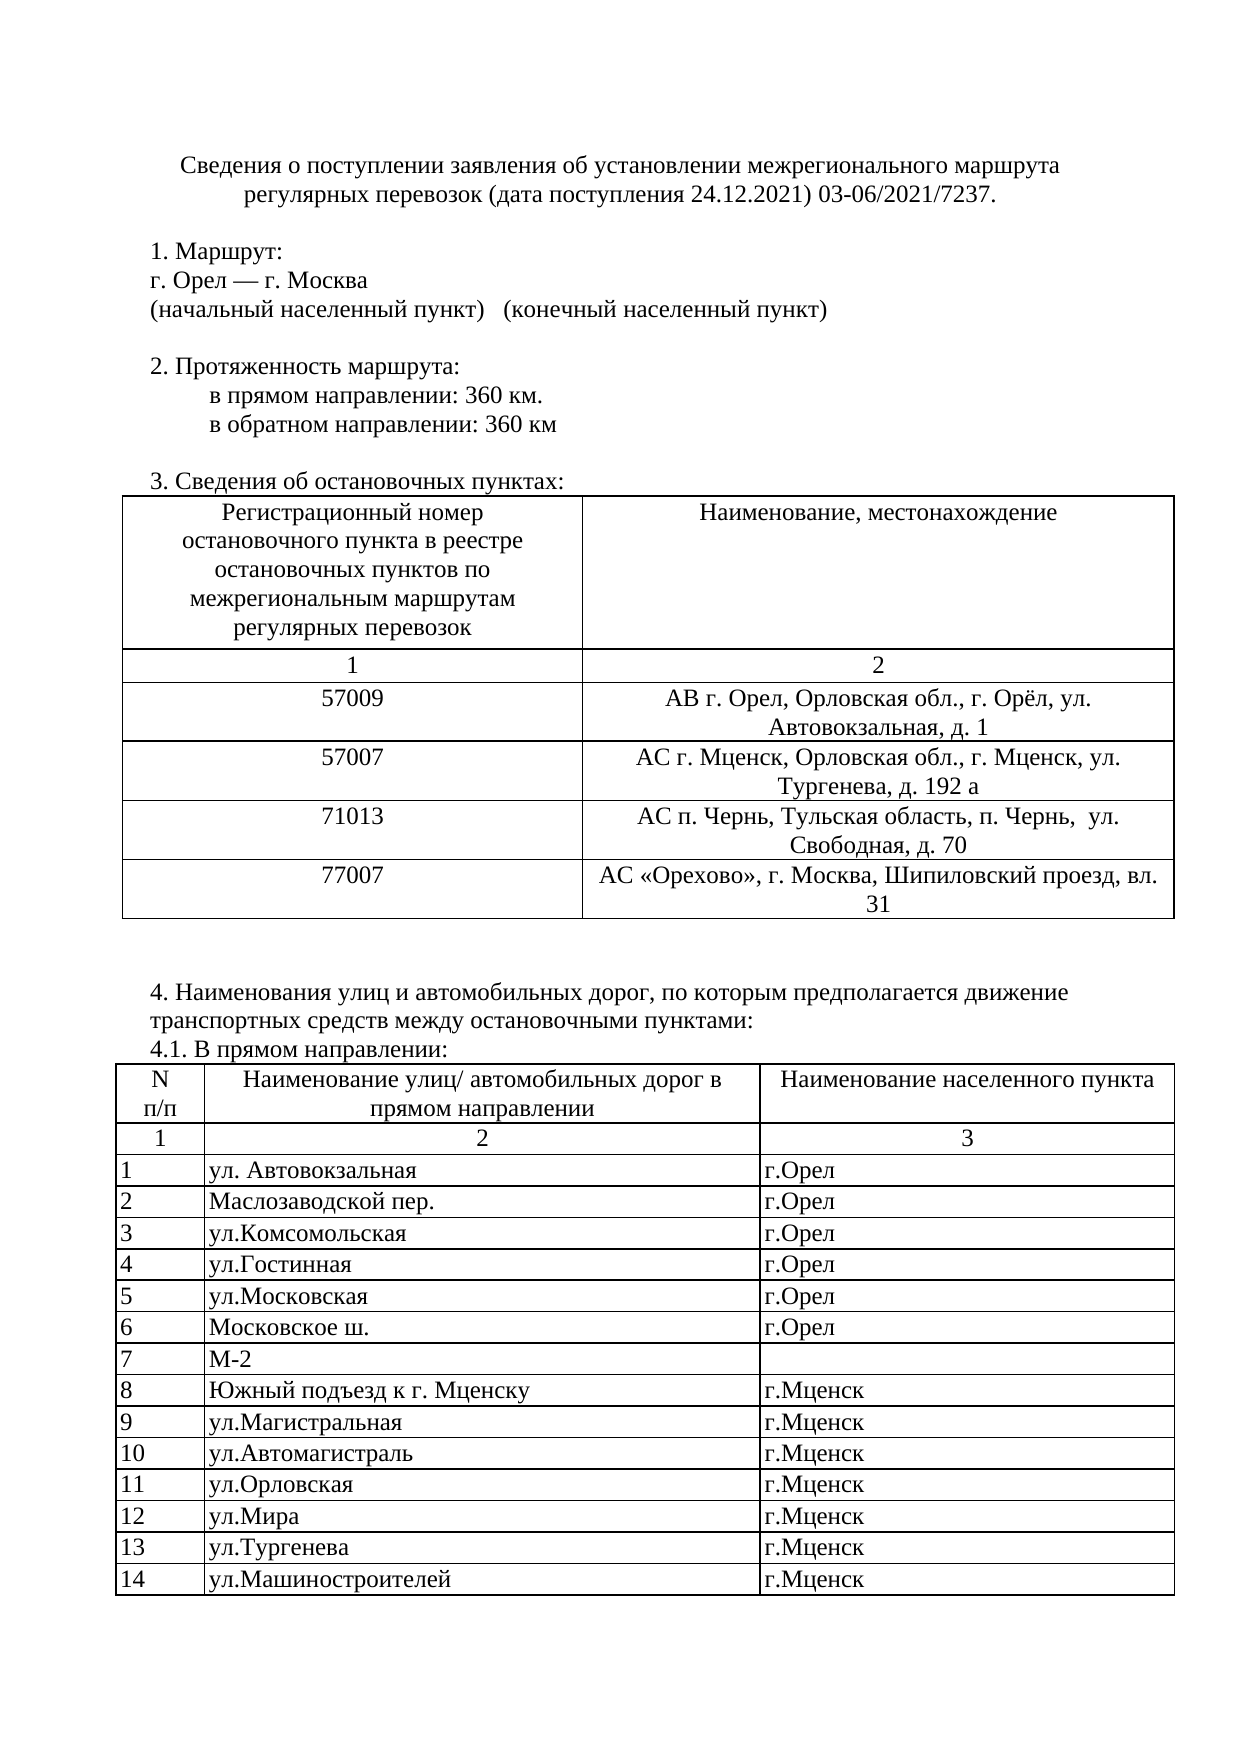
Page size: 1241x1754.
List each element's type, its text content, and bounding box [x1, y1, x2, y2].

table_header Наименование улиц/ автомобильных дорог в прямом направлении [205, 1065, 759, 1122]
table_cell 71013 [123, 801, 582, 858]
table_cell г.Мценск [761, 1501, 1174, 1531]
table_cell 1 [123, 650, 582, 681]
table_cell [761, 1344, 1174, 1374]
table_cell г.Орел [761, 1187, 1174, 1216]
table_header N п/п [117, 1065, 204, 1122]
table_cell г.Орел [761, 1250, 1174, 1279]
text 3. Сведения об остановочных пунктах: [150, 466, 1090, 495]
table_cell ул.Магистральная [205, 1407, 759, 1437]
table_header Наименование, местонахождение [583, 497, 1173, 648]
table_cell 5 [117, 1281, 204, 1311]
table_cell 8 [117, 1375, 204, 1405]
table_cell 9 [117, 1407, 204, 1437]
table_cell 3 [761, 1124, 1174, 1153]
table_cell г.Орел [761, 1281, 1174, 1311]
text (начальный населенный пункт) (конечный населенный пункт) [150, 294, 1090, 322]
table_cell 57009 [123, 683, 582, 740]
table_cell ул.Комсомольская [205, 1218, 759, 1248]
text 2. Протяженность маршрута: [150, 351, 1090, 380]
table_cell Южный подъезд к г. Мценску [205, 1375, 759, 1405]
text 4.1. В прямом направлении: [150, 1034, 1090, 1063]
table_cell 11 [117, 1470, 204, 1499]
table_cell ул.Машиностроителей [205, 1564, 759, 1594]
table_cell 6 [117, 1312, 204, 1342]
table_cell АС п. Чернь, Тульская область, п. Чернь, ул. Свободная, д. 70 [583, 801, 1173, 858]
table_cell 14 [117, 1564, 204, 1594]
table_cell 12 [117, 1501, 204, 1531]
table_cell АВ г. Орел, Орловская обл., г. Орёл, ул. Автовокзальная, д. 1 [583, 683, 1173, 740]
table_cell ул. Автовокзальная [205, 1155, 759, 1185]
table_cell 1 [117, 1155, 204, 1185]
table_cell ул.Автомагистраль [205, 1438, 759, 1468]
table_cell Московское ш. [205, 1312, 759, 1342]
table_cell 13 [117, 1533, 204, 1562]
table_cell г.Мценск [761, 1375, 1174, 1405]
text 4. Наименования улиц и автомобильных дорог, по которым предполагается движение транспортных средств между остановочными пунктами: [150, 977, 1090, 1034]
table_cell 3 [117, 1218, 204, 1248]
table_cell ул.Мира [205, 1501, 759, 1531]
table_cell 10 [117, 1438, 204, 1468]
text в прямом направлении: 360 км. [150, 380, 1090, 409]
table_cell 77007 [123, 860, 582, 918]
table_cell ул.Гостинная [205, 1250, 759, 1279]
table_cell 4 [117, 1250, 204, 1279]
text в обратном направлении: 360 км [150, 409, 1090, 437]
table_cell Маслозаводской пер. [205, 1187, 759, 1216]
table_cell г.Орел [761, 1155, 1174, 1185]
text Сведения о поступлении заявления об установлении межрегионального маршрута регулярных перевозок (дата поступления 24.12.2021) 03-06/2021/7237. [150, 150, 1090, 207]
table_cell 2 [583, 650, 1173, 681]
table_cell АС «Орехово», г. Москва, Шипиловский проезд, вл. 31 [583, 860, 1173, 918]
table_cell г.Мценск [761, 1533, 1174, 1562]
table_cell 57007 [123, 742, 582, 799]
table_cell 2 [205, 1124, 759, 1153]
table_cell М-2 [205, 1344, 759, 1374]
table_cell г.Мценск [761, 1470, 1174, 1499]
table_header Регистрационный номер остановочного пункта в реестре остановочных пунктов по межрегиональным маршрутам регулярных перевозок [123, 497, 582, 648]
table_cell 2 [117, 1187, 204, 1216]
table_header Наименование населенного пункта [761, 1065, 1174, 1122]
table_cell г.Мценск [761, 1407, 1174, 1437]
table_cell ул.Тургенева [205, 1533, 759, 1562]
table_cell г.Мценск [761, 1564, 1174, 1594]
table_cell г.Мценск [761, 1438, 1174, 1468]
text 1. Маршрут: [150, 236, 1090, 265]
table_cell АС г. Мценск, Орловская обл., г. Мценск, ул. Тургенева, д. 192 а [583, 742, 1173, 799]
table_cell ул.Орловская [205, 1470, 759, 1499]
text г. Орел — г. Москва [150, 265, 1090, 294]
table_cell 7 [117, 1344, 204, 1374]
table_cell г.Орел [761, 1312, 1174, 1342]
table_cell 1 [117, 1124, 204, 1153]
table_cell г.Орел [761, 1218, 1174, 1248]
table_cell ул.Московская [205, 1281, 759, 1311]
